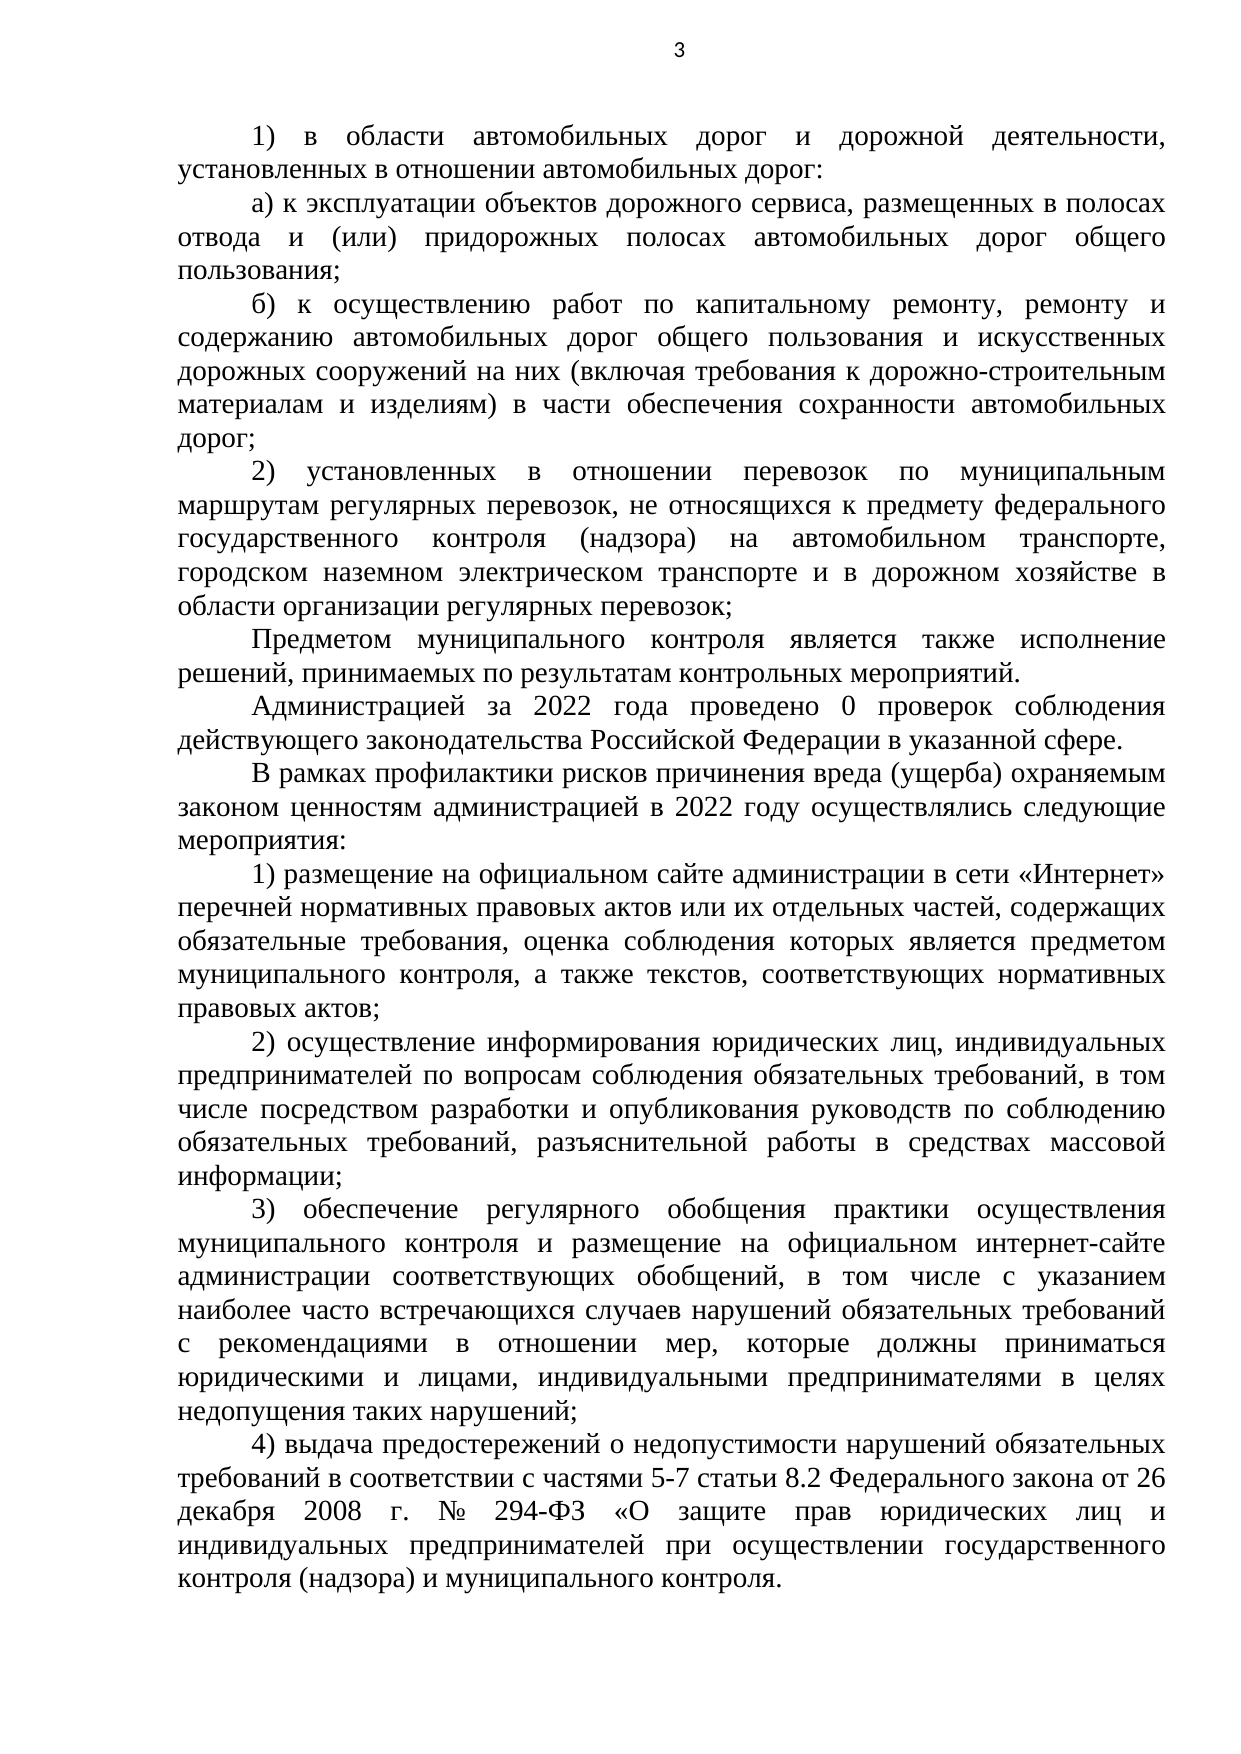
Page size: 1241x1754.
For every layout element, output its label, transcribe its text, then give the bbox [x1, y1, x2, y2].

text а) к эксплуатации объектов дорожного сервиса, размещенных в полосах отвода и (или) придорожных полосах автомобильных дорог общего пользования; [177, 185, 1167, 286]
text б) к осуществлению работ по капитальному ремонту, ремонту и содержанию автомобильных дорог общего пользования и искусственных дорожных сооружений на них (включая требования к дорожно-строительным материалам и изделиям) в части обеспечения сохранности автомобильных дорог; [177, 286, 1167, 453]
text 1) в области автомобильных дорог и дорожной деятельности, установленных в отношении автомобильных дорог: [177, 118, 1167, 185]
text 2) установленных в отношении перевозок по муниципальным маршрутам регулярных перевозок, не относящихся к предмету федерального государственного контроля (надзора) на автомобильном транспорте, городском наземном электрическом транспорте и в дорожном хозяйстве в области организации регулярных перевозок; [177, 453, 1167, 621]
text Администрацией за 2022 года проведено 0 проверок соблюдения действующего законодательства Российской Федерации в указанной сфере. [177, 688, 1167, 755]
text 3) обеспечение регулярного обобщения практики осуществления муниципального контроля и размещение на официальном интернет-сайте администрации соответствующих обобщений, в том числе с указанием наиболее часто встречающихся случаев нарушений обязательных требований с рекомендациями в отношении мер, которые должны приниматься юридическими и лицами, индивидуальными предпринимателями в целях недопущения таких нарушений; [177, 1191, 1167, 1426]
text В рамках профилактики рисков причинения вреда (ущерба) охраняемым законом ценностям администрацией в 2022 году осуществлялись следующие мероприятия: [177, 755, 1167, 856]
text 2) осуществление информирования юридических лиц, индивидуальных предпринимателей по вопросам соблюдения обязательных требований, в том числе посредством разработки и опубликования руководств по соблюдению обязательных требований, разъяснительной работы в средствах массовой информации; [177, 1024, 1167, 1191]
text Предметом муниципального контроля является также исполнение решений, принимаемых по результатам контрольных мероприятий. [177, 621, 1167, 688]
text 4) выдача предостережений о недопустимости нарушений обязательных требований в соответствии с частями 5-7 статьи 8.2 Федерального закона от 26 декабря 2008 г. № 294-ФЗ «О защите прав юридических лиц и индивидуальных предпринимателей при осуществлении государственного контроля (надзора) и муниципального контроля. [177, 1426, 1167, 1594]
text 1) размещение на официальном сайте администрации в сети «Интернет» перечней нормативных правовых актов или их отдельных частей, содержащих обязательные требования, оценка соблюдения которых является предметом муниципального контроля, а также текстов, соответствующих нормативных правовых актов; [177, 856, 1167, 1024]
